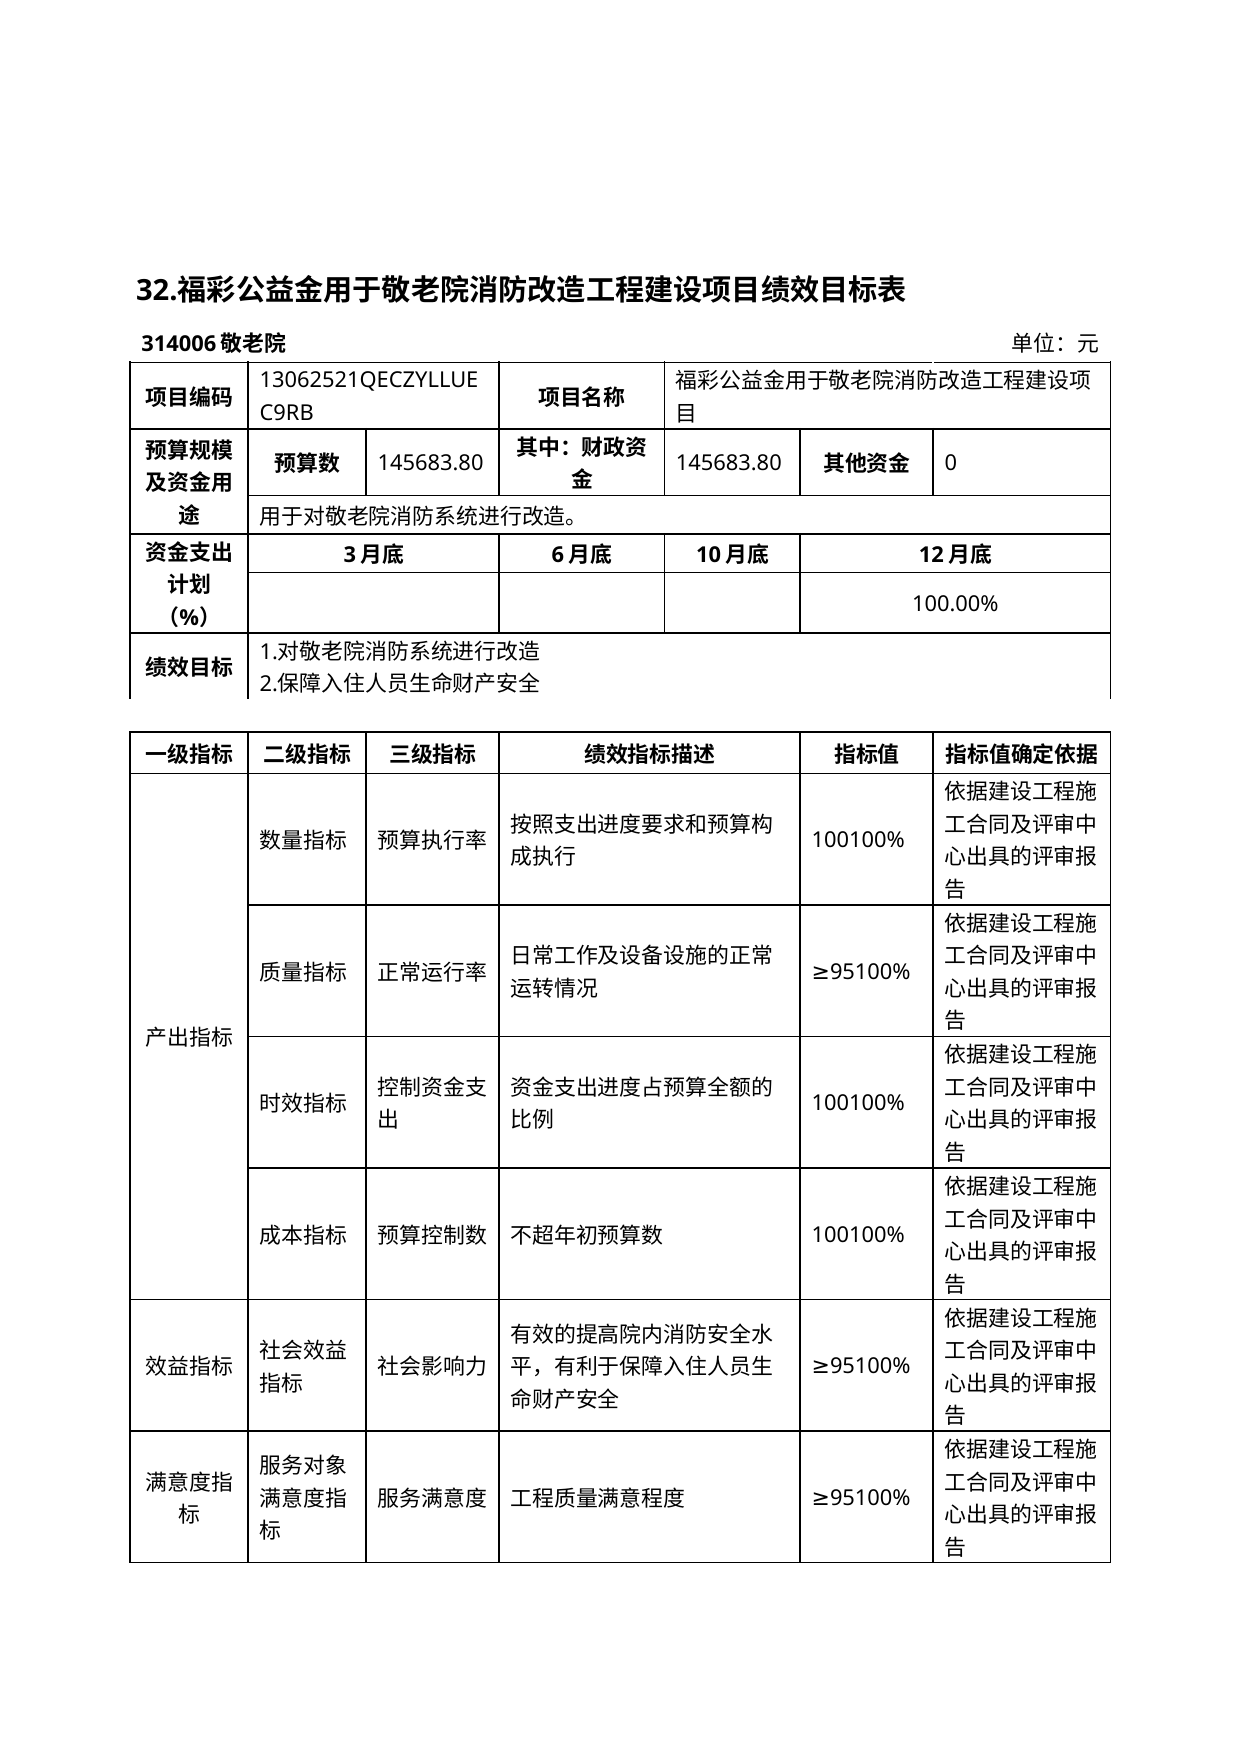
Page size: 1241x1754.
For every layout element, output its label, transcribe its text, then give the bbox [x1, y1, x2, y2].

table_cell 效益指标 [131, 1300, 247, 1430]
table_cell 100100% [801, 774, 932, 904]
table_cell 社会效益指标 [249, 1300, 365, 1430]
table_cell 资金支出计划（%） [131, 535, 247, 632]
table_cell 服务满意度 [367, 1432, 498, 1562]
table_cell 满意度指标 [131, 1432, 247, 1562]
table_cell ≥95100% [801, 906, 932, 1036]
table_header 绩效指标描述 [500, 733, 799, 772]
table_cell 成本指标 [249, 1169, 365, 1299]
table_cell [665, 573, 799, 632]
table_cell 福彩公益金用于敬老院消防改造工程建设项目 [665, 363, 1110, 428]
table_cell 项目名称 [500, 363, 664, 428]
table_cell 预算控制数 [367, 1169, 498, 1299]
table_cell 按照支出进度要求和预算构成执行 [500, 774, 799, 904]
table_cell 145683.80 [367, 430, 498, 494]
table_cell 依据建设工程施工合同及评审中心出具的评审报告 [934, 774, 1110, 904]
table_cell 质量指标 [249, 906, 365, 1036]
table_cell [500, 573, 664, 632]
table_cell 1.对敬老院消防系统进行改造 2.保障入住人员生命财产安全 [249, 634, 1110, 698]
table_cell 预算规模及资金用途 [131, 430, 247, 533]
table_header 指标值 [801, 733, 932, 772]
table_cell 预算数 [249, 430, 365, 494]
table_cell 控制资金支出 [367, 1037, 498, 1167]
table_cell 100100% [801, 1037, 932, 1167]
table_cell 产出指标 [131, 774, 247, 1299]
table_cell 数量指标 [249, 774, 365, 904]
table_cell 6月底 [500, 535, 664, 571]
table_cell 100.00% [801, 573, 1110, 632]
table_cell 正常运行率 [367, 906, 498, 1036]
table_cell 0 [934, 430, 1110, 494]
table_header 单位：元 [934, 322, 1110, 361]
table_cell 日常工作及设备设施的正常运转情况 [500, 906, 799, 1036]
table_cell 依据建设工程施工合同及评审中心出具的评审报告 [934, 906, 1110, 1036]
table_cell 社会影响力 [367, 1300, 498, 1430]
table_cell ≥95100% [801, 1432, 932, 1562]
table_cell 项目编码 [131, 363, 247, 428]
table_header 一级指标 [131, 733, 247, 772]
table_cell 145683.80 [665, 430, 799, 494]
text 32.福彩公益金用于敬老院消防改造工程建设项目绩效目标表 [136, 255, 1104, 320]
table_cell 预算执行率 [367, 774, 498, 904]
table_cell 依据建设工程施工合同及评审中心出具的评审报告 [934, 1037, 1110, 1167]
table_cell [249, 573, 498, 632]
table_cell 绩效目标 [131, 634, 247, 698]
table_cell 资金支出进度占预算全额的比例 [500, 1037, 799, 1167]
table_cell 其他资金 [801, 430, 932, 494]
table_cell 100100% [801, 1169, 932, 1299]
table_cell ≥95100% [801, 1300, 932, 1430]
table_cell 其中：财政资金 [500, 430, 664, 494]
table_cell 12月底 [801, 535, 1110, 571]
table_cell 10月底 [665, 535, 799, 571]
table_cell 依据建设工程施工合同及评审中心出具的评审报告 [934, 1169, 1110, 1299]
table_cell 13062521QECZYLLUEC9RB [249, 363, 498, 428]
table_cell 服务对象满意度指标 [249, 1432, 365, 1562]
table_cell 依据建设工程施工合同及评审中心出具的评审报告 [934, 1300, 1110, 1430]
table_cell 时效指标 [249, 1037, 365, 1167]
table_header 三级指标 [367, 733, 498, 772]
table_header 314006敬老院 [131, 322, 932, 361]
table_header 指标值确定依据 [934, 733, 1110, 772]
table_cell 3月底 [249, 535, 498, 571]
table_cell 不超年初预算数 [500, 1169, 799, 1299]
table_cell 工程质量满意程度 [500, 1432, 799, 1562]
table_cell 用于对敬老院消防系统进行改造。 [249, 496, 1110, 533]
table_cell 依据建设工程施工合同及评审中心出具的评审报告 [934, 1432, 1110, 1562]
table_header 二级指标 [249, 733, 365, 772]
table_cell 有效的提高院内消防安全水平，有利于保障入住人员生命财产安全 [500, 1300, 799, 1430]
